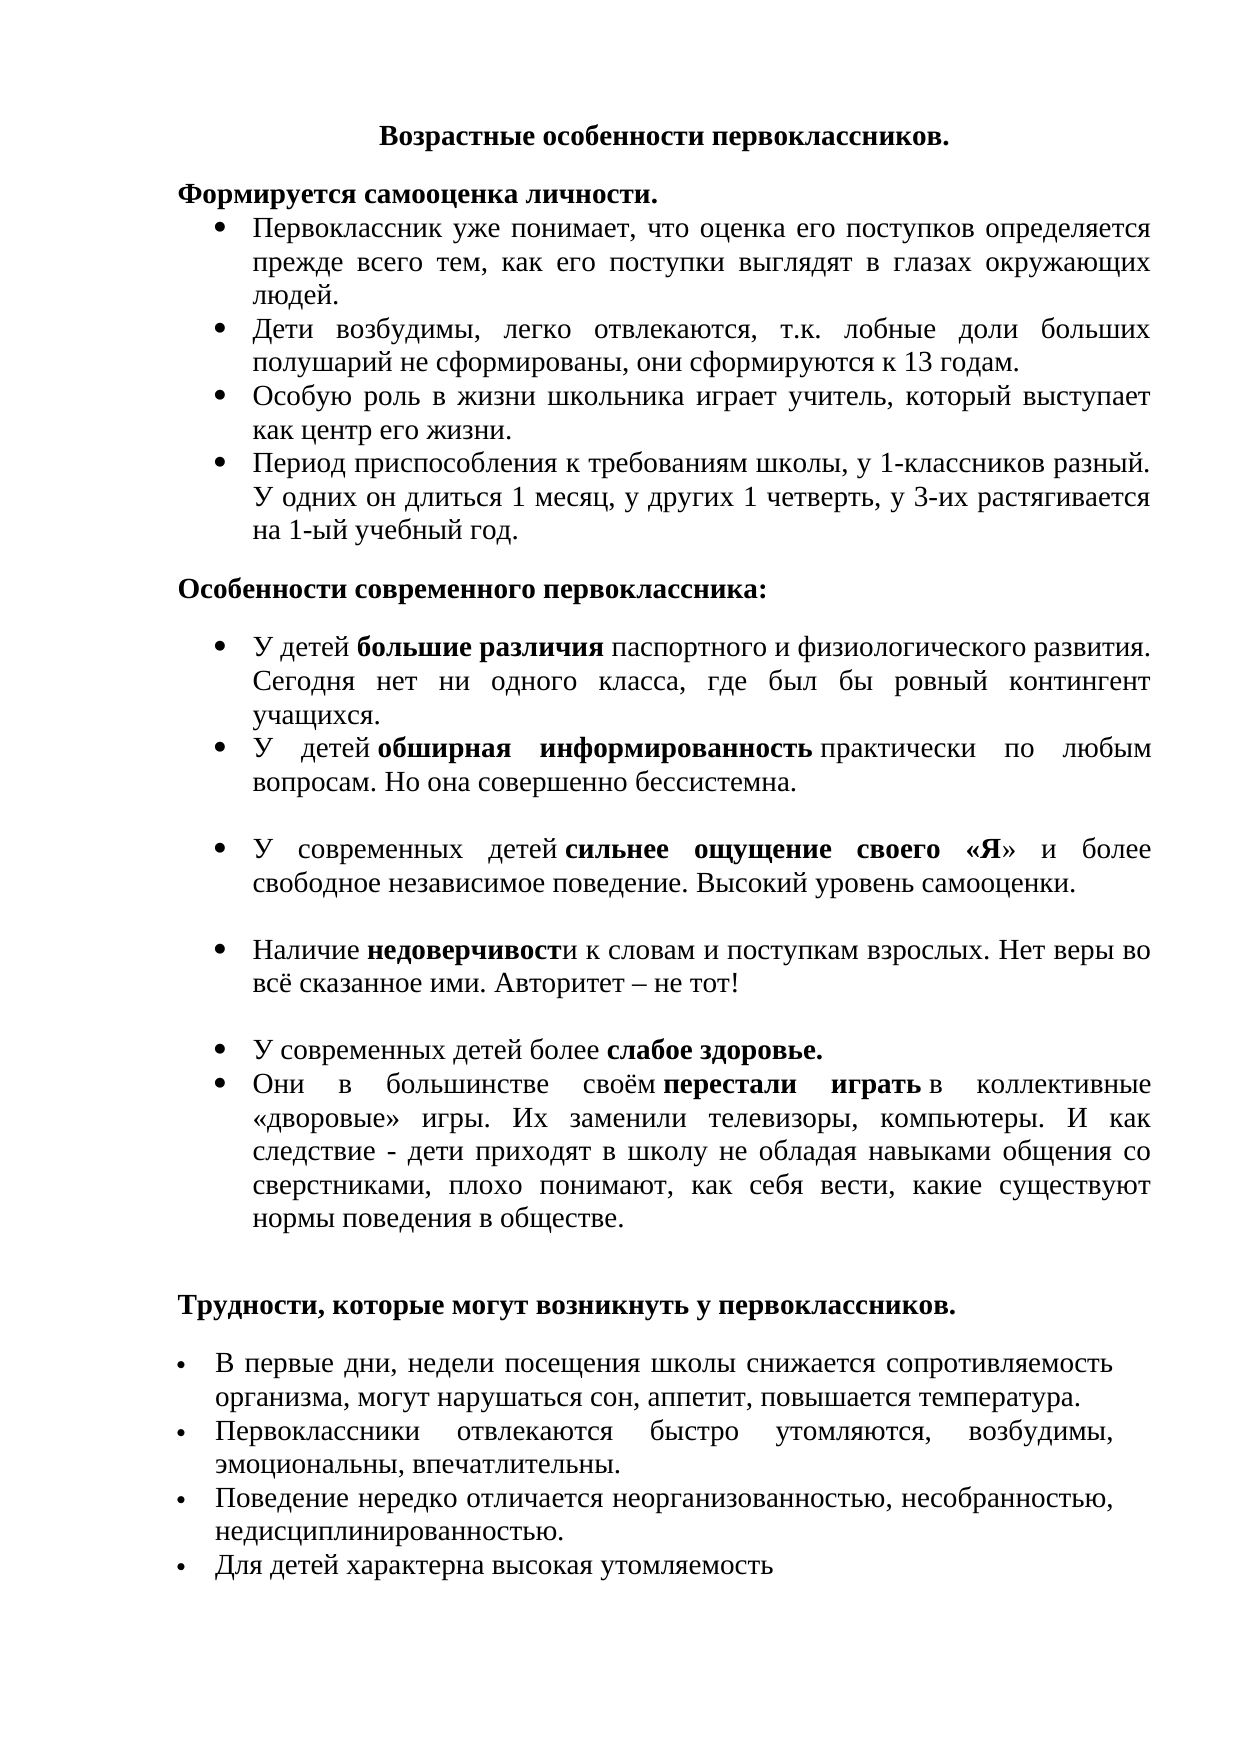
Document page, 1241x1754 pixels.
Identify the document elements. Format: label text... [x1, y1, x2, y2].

list Особую роль в жизни школьника играет учитель, который выступает как центр его жизни. [215, 378, 1152, 445]
list Для детей характерна высокая утомляемость [177, 1547, 1114, 1580]
list Первоклассник уже понимает, что оценка его поступков определяется прежде всего тем, как его поступки выглядят в глазах окружающих людей. [215, 210, 1152, 311]
list Дети возбудимы, легко отвлекаются, т.к. лобные доли больших полушарий не сформированы, они сформируются к 13 годам. [215, 311, 1152, 378]
list Первоклассники отвлекаются быстро утомляются, возбудимы, эмоциональны, впечатлительны. [177, 1413, 1114, 1480]
list Поведение нередко отличается неорганизованностью, несобранностью, недисциплинированностью. [177, 1480, 1114, 1547]
text Трудности, которые могут возникнуть у первоклассников. [177, 1287, 1152, 1321]
text Формируется самооценка личности. [177, 177, 1152, 210]
text Особенности современного первоклассника: [177, 571, 1152, 604]
list В первые дни, недели посещения школы снижается сопротивляемость организма, могут нарушаться сон, аппетит, повышается температура. [177, 1346, 1114, 1413]
list Период приспособления к требованиям школы, у 1-классников разный. У одних он длиться 1 месяц, у других 1 четверть, у 3-их растягивается на 1-ый учебный год. [215, 445, 1152, 546]
list Наличие недоверчивости к словам и поступкам взрослых. Нет веры во всё сказанное ими. Авторитет – не тот! [215, 932, 1152, 999]
list Они в большинстве своём перестали играть в коллективные «дворовые» игры. Их заменили телевизоры, компьютеры. И как следствие - дети приходят в школу не обладая навыками общения со сверстниками, плохо понимают, как себя вести, какие существуют нормы поведения в обществе. [215, 1066, 1152, 1234]
list У современных детей более слабое здоровье. [215, 1032, 1152, 1066]
list У детей обширная информированность практически по любым вопросам. Но она совершенно бессистемна. [215, 730, 1152, 797]
list У современных детей сильнее ощущение своего «Я» и более свободное независимое поведение. Высокий уровень самооценки. [215, 831, 1152, 898]
text Возрастные особенности первоклассников. [177, 118, 1152, 152]
list У детей большие различия паспортного и физиологического развития. Сегодня нет ни одного класса, где был бы ровный контингент учащихся. [215, 629, 1152, 730]
